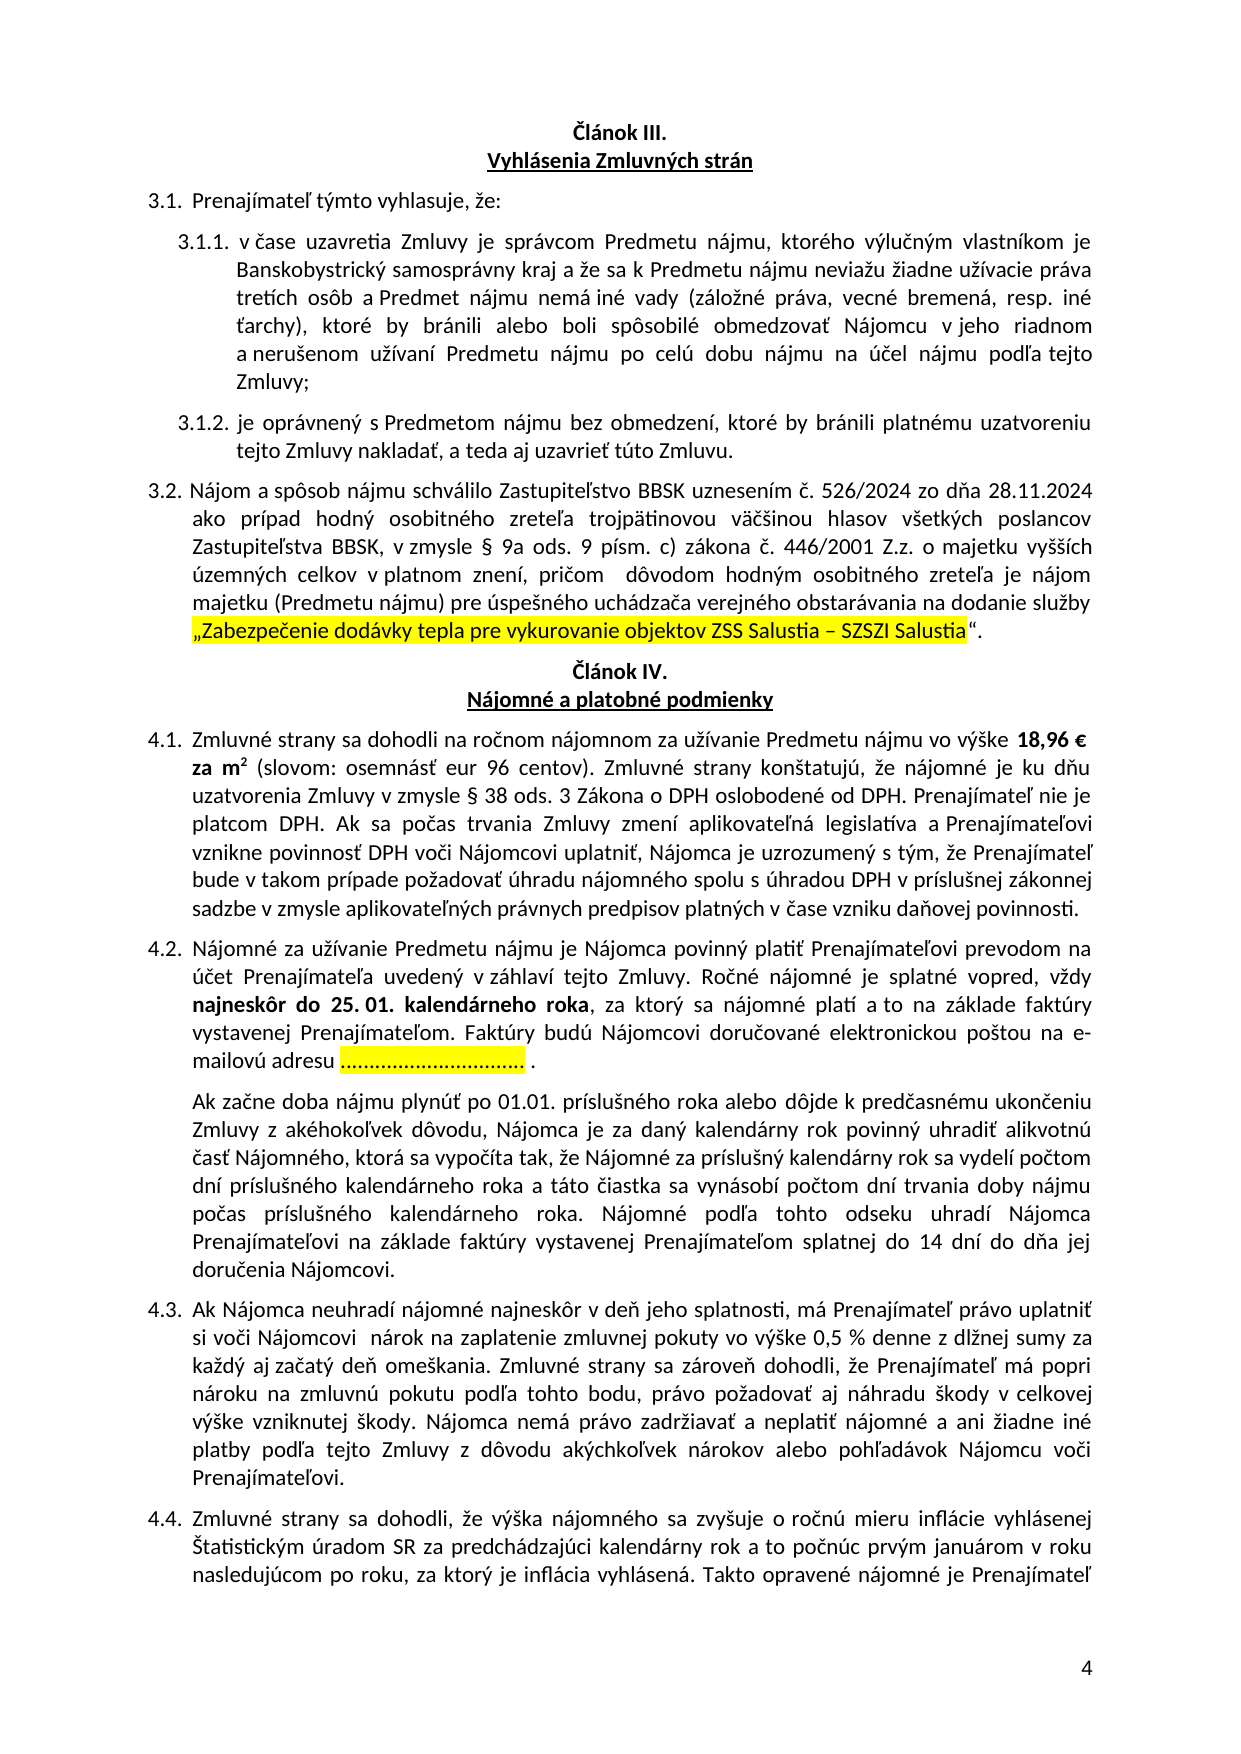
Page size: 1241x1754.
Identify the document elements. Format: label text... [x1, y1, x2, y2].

text Vyhlásenia Zmluvných strán [148, 146, 1093, 174]
text 4.1. Zmluvné strany sa dohodli na ročnom nájomnom za užívanie Predmetu nájmu vo výške 18,96 € za m2 (slovom: osemnásť eur 96 centov). Zmluvné strany konštatujú, že nájomné je ku dňu uzatvorenia Zmluvy v zmysle § 38 ods. 3 Zákona o DPH oslobodené od DPH. Prenajímateľ nie je platcom DPH. Ak sa počas trvania Zmluvy zmení aplikovateľná legislatíva a Prenajímateľovi vznikne povinnosť DPH voči Nájomcovi uplatniť, Nájomca je uzrozumený s tým, že Prenajímateľ bude v takom prípade požadovať úhradu nájomného spolu s úhradou DPH v príslušnej zákonnej sadzbe v zmysle aplikovateľných právnych predpisov platných v čase vzniku daňovej povinnosti. [148, 726, 1093, 922]
text Nájomné a platobné podmienky [148, 685, 1093, 713]
text 3.1. Prenajímateľ týmto vyhlasuje, že: [148, 187, 1093, 215]
text 3.1.2. je oprávnený s Predmetom nájmu bez obmedzení, ktoré by bránili platnému uzatvoreniu tejto Zmluvy nakladať, a teda aj uzavrieť túto Zmluvu. [177, 408, 1093, 464]
text 3.1.1. v čase uzavretia Zmluvy je správcom Predmetu nájmu, ktorého výlučným vlastníkom je Banskobystrický samosprávny kraj a že sa k Predmetu nájmu neviažu žiadne užívacie práva tretích osôb a Predmet nájmu nemá iné vady (záložné práva, vecné bremená, resp. iné ťarchy), ktoré by bránili alebo boli spôsobilé obmedzovať Nájomcu v jeho riadnom a nerušenom užívaní Predmetu nájmu po celú dobu nájmu na účel nájmu podľa tejto Zmluvy; [177, 227, 1093, 395]
text 3.2. Nájom a spôsob nájmu schválilo Zastupiteľstvo BBSK uznesením č. 526/2024 zo dňa 28.11.2024 ako prípad hodný osobitného zreteľa trojpätinovou väčšinou hlasov všetkých poslancov Zastupiteľstva BBSK, v zmysle § 9a ods. 9 písm. c) zákona č. 446/2001 Z.z. o majetku vyšších územných celkov v platnom znení, pričom dôvodom hodným osobitného zreteľa je nájom majetku (Predmetu nájmu) pre úspešného uchádzača verejného obstarávania na dodanie služby „Zabezpečenie dodávky tepla pre vykurovanie objektov ZSS Salustia – SZSZI Salustia“. [148, 476, 1093, 644]
text 4.3. Ak Nájomca neuhradí nájomné najneskôr v deň jeho splatnosti, má Prenajímateľ právo uplatniť si voči Nájomcovi nárok na zaplatenie zmluvnej pokuty vo výške 0,5 % denne z dlžnej sumy za každý aj začatý deň omeškania. Zmluvné strany sa zároveň dohodli, že Prenajímateľ má popri nároku na zmluvnú pokutu podľa tohto bodu, právo požadovať aj náhradu škody v celkovej výške vzniknutej škody. Nájomca nemá právo zadržiavať a neplatiť nájomné a ani žiadne iné platby podľa tejto Zmluvy z dôvodu akýchkoľvek nárokov alebo pohľadávok Nájomcu voči Prenajímateľovi. [148, 1295, 1093, 1492]
text 4.2. Nájomné za užívanie Predmetu nájmu je Nájomca povinný platiť Prenajímateľovi prevodom na účet Prenajímateľa uvedený v záhlaví tejto Zmluvy. Ročné nájomné je splatné vopred, vždy najneskôr do 25. 01. kalendárneho roka, za ktorý sa nájomné platí a to na základe faktúry vystavenej Prenajímateľom. Faktúry budú Nájomcovi doručované elektronickou poštou na e-mailovú adresu ................................ . [148, 934, 1093, 1074]
text Článok III. [148, 118, 1093, 146]
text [148, 1504, 1093, 1588]
text Ak začne doba nájmu plynúť po 01.01. príslušného roka alebo dôjde k predčasnému ukončeniu Zmluvy z akéhokoľvek dôvodu, Nájomca je za daný kalendárny rok povinný uhradiť alikvotnú časť Nájomného, ktorá sa vypočíta tak, že Nájomné za príslušný kalendárny rok sa vydelí počtom dní príslušného kalendárneho roka a táto čiastka sa vynásobí počtom dní trvania doby nájmu počas príslušného kalendárneho roka. Nájomné podľa tohto odseku uhradí Nájomca Prenajímateľovi na základe faktúry vystavenej Prenajímateľom splatnej do 14 dní do dňa jej doručenia Nájomcovi. [148, 1087, 1093, 1283]
text Článok IV. [148, 657, 1093, 685]
